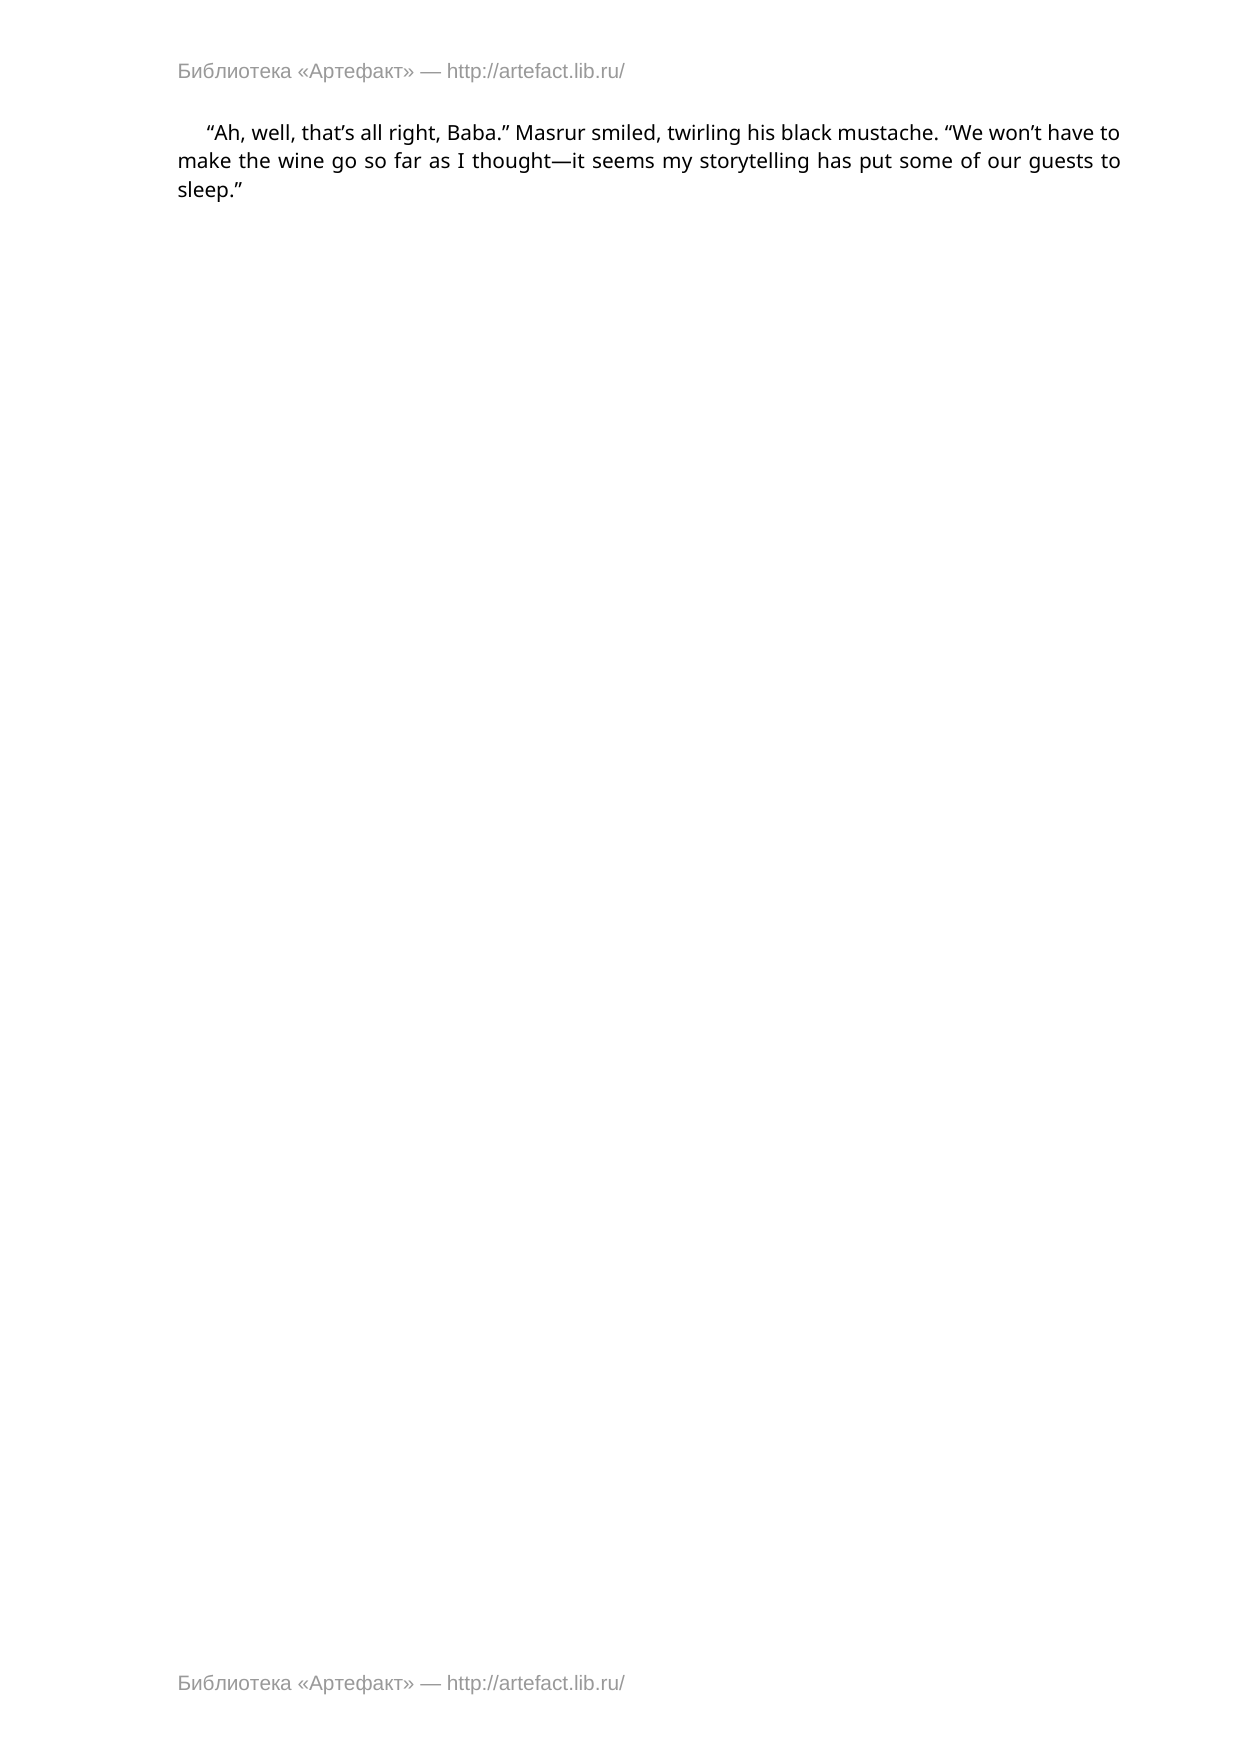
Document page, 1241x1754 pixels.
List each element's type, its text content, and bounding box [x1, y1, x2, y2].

text “Ah, well, that’s all right, Baba.” Masrur smiled, twirling his black mustache. “We won’t have to make the wine go so far as I thought—it seems my storytelling has put some of our guests to sleep.” [177, 118, 1122, 203]
